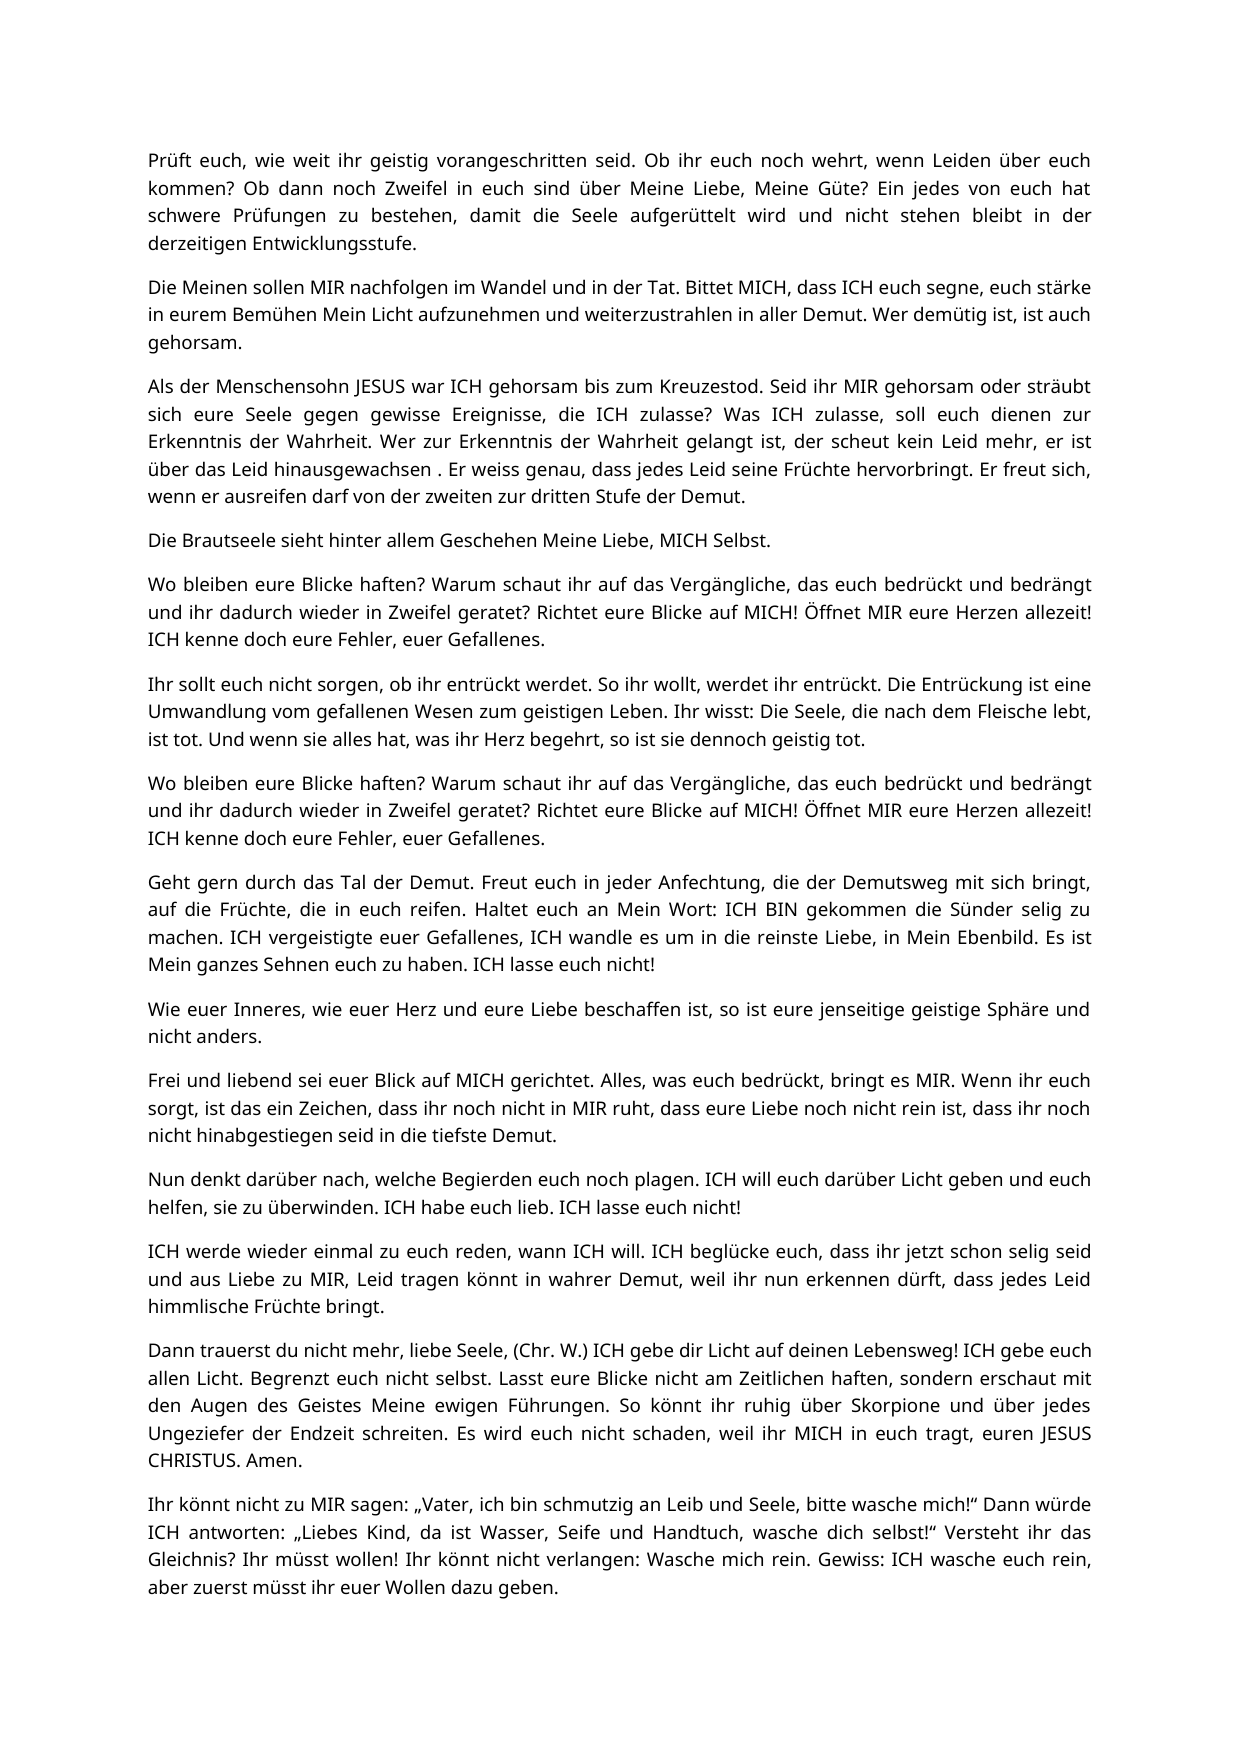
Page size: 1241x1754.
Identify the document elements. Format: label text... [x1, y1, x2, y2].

text Geht gern durch das Tal der Demut. Freut euch in jeder Anfechtung, die der Demutsweg mit sich bringt, auf die Früchte, die in euch reifen. Haltet euch an Mein Wort: ICH BIN gekommen die Sünder selig zu machen. ICH vergeistigte euer Gefallenes, ICH wandle es um in die reinste Liebe, in Mein Ebenbild. Es ist Mein ganzes Sehnen euch zu haben. ICH lasse euch nicht! [148, 869, 1093, 977]
text Die Brautseele sieht hinter allem Geschehen Meine Liebe, MICH Selbst. [148, 528, 1093, 553]
text Als der Menschensohn JESUS war ICH gehorsam bis zum Kreuzestod. Seid ihr MIR gehorsam oder sträubt sich eure Seele gegen gewisse Ereignisse, die ICH zulasse? Was ICH zulasse, soll euch dienen zur Erkenntnis der Wahrheit. Wer zur Erkenntnis der Wahrheit gelangt ist, der scheut kein Leid mehr, er ist über das Leid hinausgewachsen . Er weiss genau, dass jedes Leid seine Früchte hervorbringt. Er freut sich, wenn er ausreifen darf von der zweiten zur dritten Stufe der Demut. [148, 373, 1093, 509]
text Wo bleiben eure Blicke haften? Warum schaut ihr auf das Vergängliche, das euch bedrückt und bedrängt und ihr dadurch wieder in Zweifel geratet? Richtet eure Blicke auf MICH! Öffnet MIR eure Herzen allezeit! ICH kenne doch eure Fehler, euer Gefallenes. [148, 770, 1093, 851]
text Ihr könnt nicht zu MIR sagen: „Vater, ich bin schmutzig an Leib und Seele, bitte wasche mich!“ Dann würde ICH antworten: „Liebes Kind, da ist Wasser, Seife und Handtuch, wasche dich selbst!“ Versteht ihr das Gleichnis? Ihr müsst wollen! Ihr könnt nicht verlangen: Wasche mich rein. Gewiss: ICH wasche euch rein, aber zuerst müsst ihr euer Wollen dazu geben. [148, 1492, 1093, 1600]
text Dann trauerst du nicht mehr, liebe Seele, (Chr. W.) ICH gebe dir Licht auf deinen Lebensweg! ICH gebe euch allen Licht. Begrenzt euch nicht selbst. Lasst eure Blicke nicht am Zeitlichen haften, sondern erschaut mit den Augen des Geistes Meine ewigen Führungen. So könnt ihr ruhig über Skorpione und über jedes Ungeziefer der Endzeit schreiten. Es wird euch nicht schaden, weil ihr MICH in euch tragt, euren JESUS CHRISTUS. Amen. [148, 1338, 1093, 1473]
text Wo bleiben eure Blicke haften? Warum schaut ihr auf das Vergängliche, das euch bedrückt und bedrängt und ihr dadurch wieder in Zweifel geratet? Richtet eure Blicke auf MICH! Öffnet MIR eure Herzen allezeit! ICH kenne doch eure Fehler, euer Gefallenes. [148, 572, 1093, 652]
text Prüft euch, wie weit ihr geistig vorangeschritten seid. Ob ihr euch noch wehrt, wenn Leiden über euch kommen? Ob dann noch Zweifel in euch sind über Meine Liebe, Meine Güte? Ein jedes von euch hat schwere Prüfungen zu bestehen, damit die Seele aufgerüttelt wird und nicht stehen bleibt in der derzeitigen Entwicklungsstufe. [148, 148, 1093, 256]
text Frei und liebend sei euer Blick auf MICH gerichtet. Alles, was euch bedrückt, bringt es MIR. Wenn ihr euch sorgt, ist das ein Zeichen, dass ihr noch nicht in MIR ruht, dass eure Liebe noch nicht rein ist, dass ihr noch nicht hinabgestiegen seid in die tiefste Demut. [148, 1068, 1093, 1148]
text Ihr sollt euch nicht sorgen, ob ihr entrückt werdet. So ihr wollt, werdet ihr entrückt. Die Entrückung ist eine Umwandlung vom gefallenen Wesen zum geistigen Leben. Ihr wisst: Die Seele, die nach dem Fleische lebt, ist tot. Und wenn sie alles hat, was ihr Herz begehrt, so ist sie dennoch geistig tot. [148, 671, 1093, 751]
text Wie euer Inneres, wie euer Herz und eure Liebe beschaffen ist, so ist eure jenseitige geistige Sphäre und nicht anders. [148, 996, 1093, 1049]
text Nun denkt darüber nach, welche Begierden euch noch plagen. ICH will euch darüber Licht geben und euch helfen, sie zu überwinden. ICH habe euch lieb. ICH lasse euch nicht! [148, 1167, 1093, 1220]
text Die Meinen sollen MIR nachfolgen im Wandel und in der Tat. Bittet MICH, dass ICH euch segne, euch stärke in eurem Bemühen Mein Licht aufzunehmen und weiterzustrahlen in aller Demut. Wer demütig ist, ist auch gehorsam. [148, 274, 1093, 355]
text ICH werde wieder einmal zu euch reden, wann ICH will. ICH beglücke euch, dass ihr jetzt schon selig seid und aus Liebe zu MIR, Leid tragen könnt in wahrer Demut, weil ihr nun erkennen dürft, dass jedes Leid himmlische Früchte bringt. [148, 1238, 1093, 1319]
